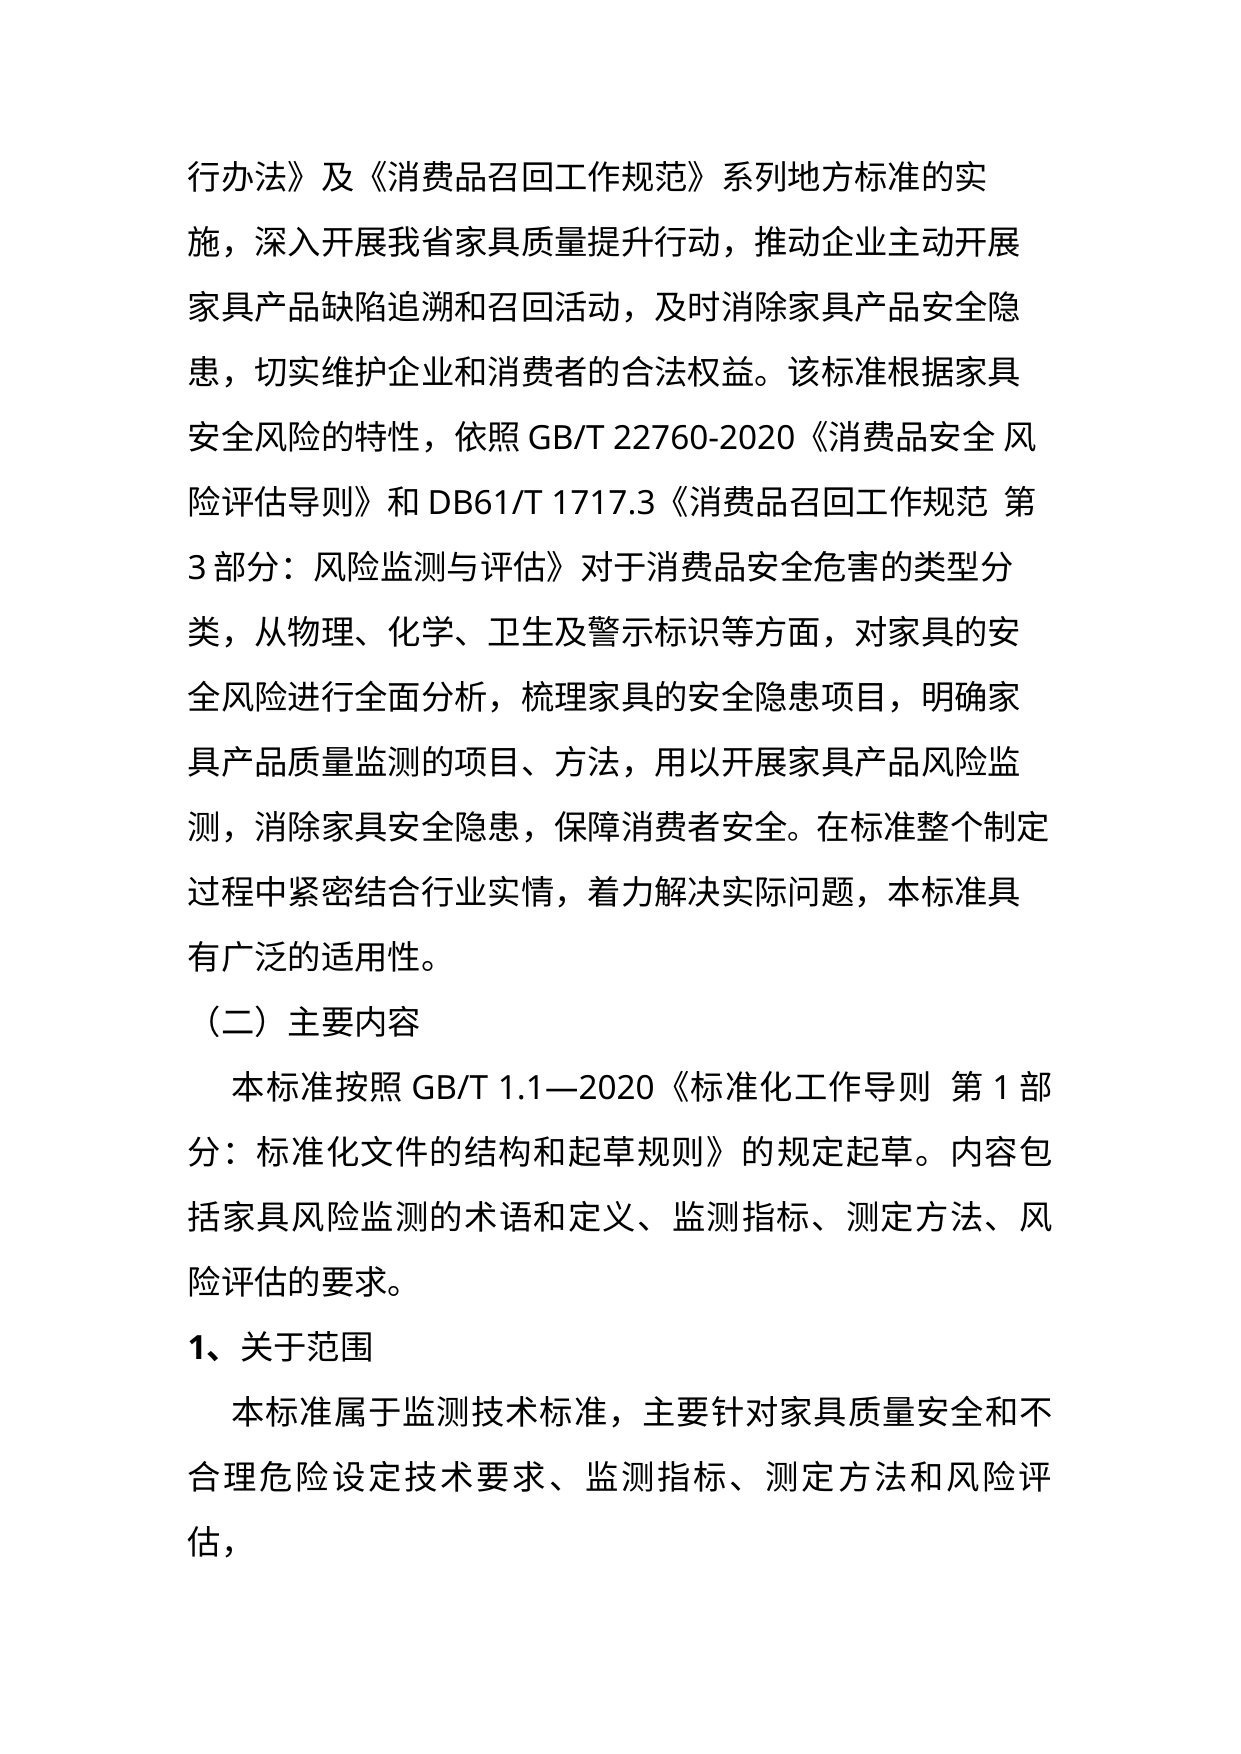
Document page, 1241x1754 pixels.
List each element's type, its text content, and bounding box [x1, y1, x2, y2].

text 本标准属于监测技术标准，主要针对家具质量安全和不合理危险设定技术要求、监测指标、测定方法和风险评估， [187, 1378, 1053, 1573]
list （二）主要内容 [187, 988, 1053, 1053]
text 本标准按照GB/T 1.1—2020《标准化工作导则 第1部分：标准化文件的结构和起草规则》的规定起草。内容包括家具风险监测的术语和定义、监测指标、测定方法、风险评估的要求。 [187, 1053, 1053, 1313]
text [187, 143, 1053, 988]
list 关于范围 [187, 1313, 1053, 1378]
